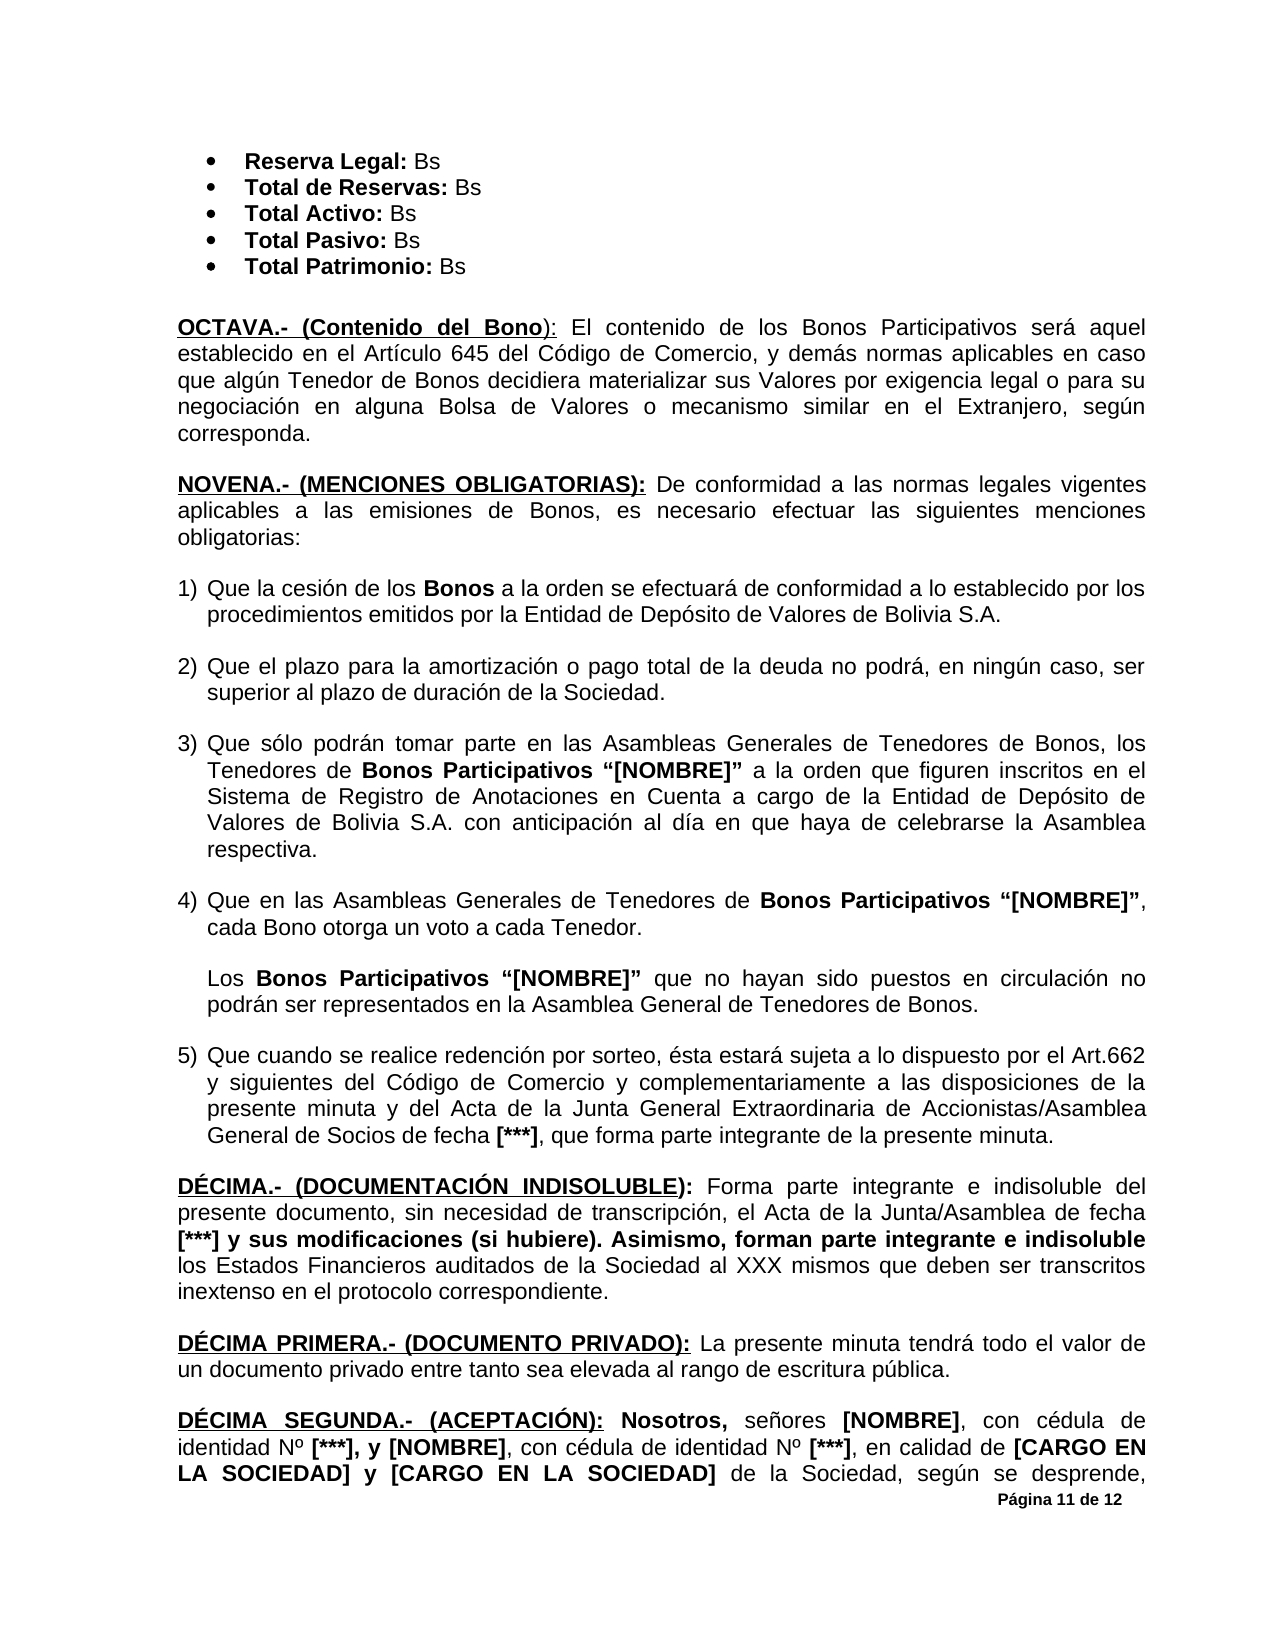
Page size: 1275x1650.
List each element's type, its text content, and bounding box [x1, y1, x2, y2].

list Total Pasivo: Bs [207, 227, 1147, 253]
list Que en las Asambleas Generales de Tenedores de Bonos Participativos “[NOMBRE]”, cada Bono otorga un voto a cada Tenedor. [177, 887, 1147, 940]
text DÉCIMA PRIMERA.- (DOCUMENTO PRIVADO): La presente minuta tendrá todo el valor de un documento privado entre tanto sea elevada al rango de escritura pública. [177, 1330, 1147, 1382]
list Total de Reservas: Bs [207, 174, 1147, 200]
list Total Activo: Bs [207, 200, 1147, 227]
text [177, 1407, 1147, 1486]
list Reserva Legal: Bs [207, 148, 1147, 174]
text NOVENA.- (MENCIONES OBLIGATORIAS): De conformidad a las normas legales vigentes aplicables a las emisiones de Bonos, es necesario efectuar las siguientes menciones obligatorias: [177, 471, 1147, 550]
list Que cuando se realice redención por sorteo, ésta estará sujeta a lo dispuesto por el Art.662 y siguientes del Código de Comercio y complementariamente a las disposiciones de la presente minuta y del Acta de la Junta General Extraordinaria de Accionistas/Asamblea General de Socios de fecha [***], que forma parte integrante de la presente minuta. [177, 1042, 1147, 1148]
list Que sólo podrán tomar parte en las Asambleas Generales de Tenedores de Bonos, los Tenedores de Bonos Participativos “[NOMBRE]” a la orden que figuren inscritos en el Sistema de Registro de Anotaciones en Cuenta a cargo de la Entidad de Depósito de Valores de Bolivia S.A. con anticipación al día en que haya de celebrarse la Asamblea respectiva. [177, 730, 1147, 862]
text DÉCIMA.- (DOCUMENTACIÓN INDISOLUBLE): Forma parte integrante e indisoluble del presente documento, sin necesidad de transcripción, el Acta de la Junta/Asamblea de fecha [***] y sus modificaciones (si hubiere). Asimismo, forman parte integrante e indisoluble los Estados Financieros auditados de la Sociedad al XXX mismos que deben ser transcritos inextenso en el protocolo correspondiente. [177, 1173, 1147, 1305]
list Que la cesión de los Bonos a la orden se efectuará de conformidad a lo establecido por los procedimientos emitidos por la Entidad de Depósito de Valores de Bolivia S.A. [177, 575, 1147, 628]
list Que el plazo para la amortización o pago total de la deuda no podrá, en ningún caso, ser superior al plazo de duración de la Sociedad. [177, 653, 1147, 705]
list Total Patrimonio: Bs [207, 253, 1147, 279]
text OCTAVA.- (Contenido del Bono): El contenido de los Bonos Participativos será aquel establecido en el Artículo 645 del Código de Comercio, y demás normas aplicables en caso que algún Tenedor de Bonos decidiera materializar sus Valores por exigencia legal o para su negociación en alguna Bolsa de Valores o mecanismo similar en el Extranjero, según corresponda. [177, 314, 1147, 446]
text Los Bonos Participativos “[NOMBRE]” que no hayan sido puestos en circulación no podrán ser representados en la Asamblea General de Tenedores de Bonos. [207, 965, 1147, 1017]
